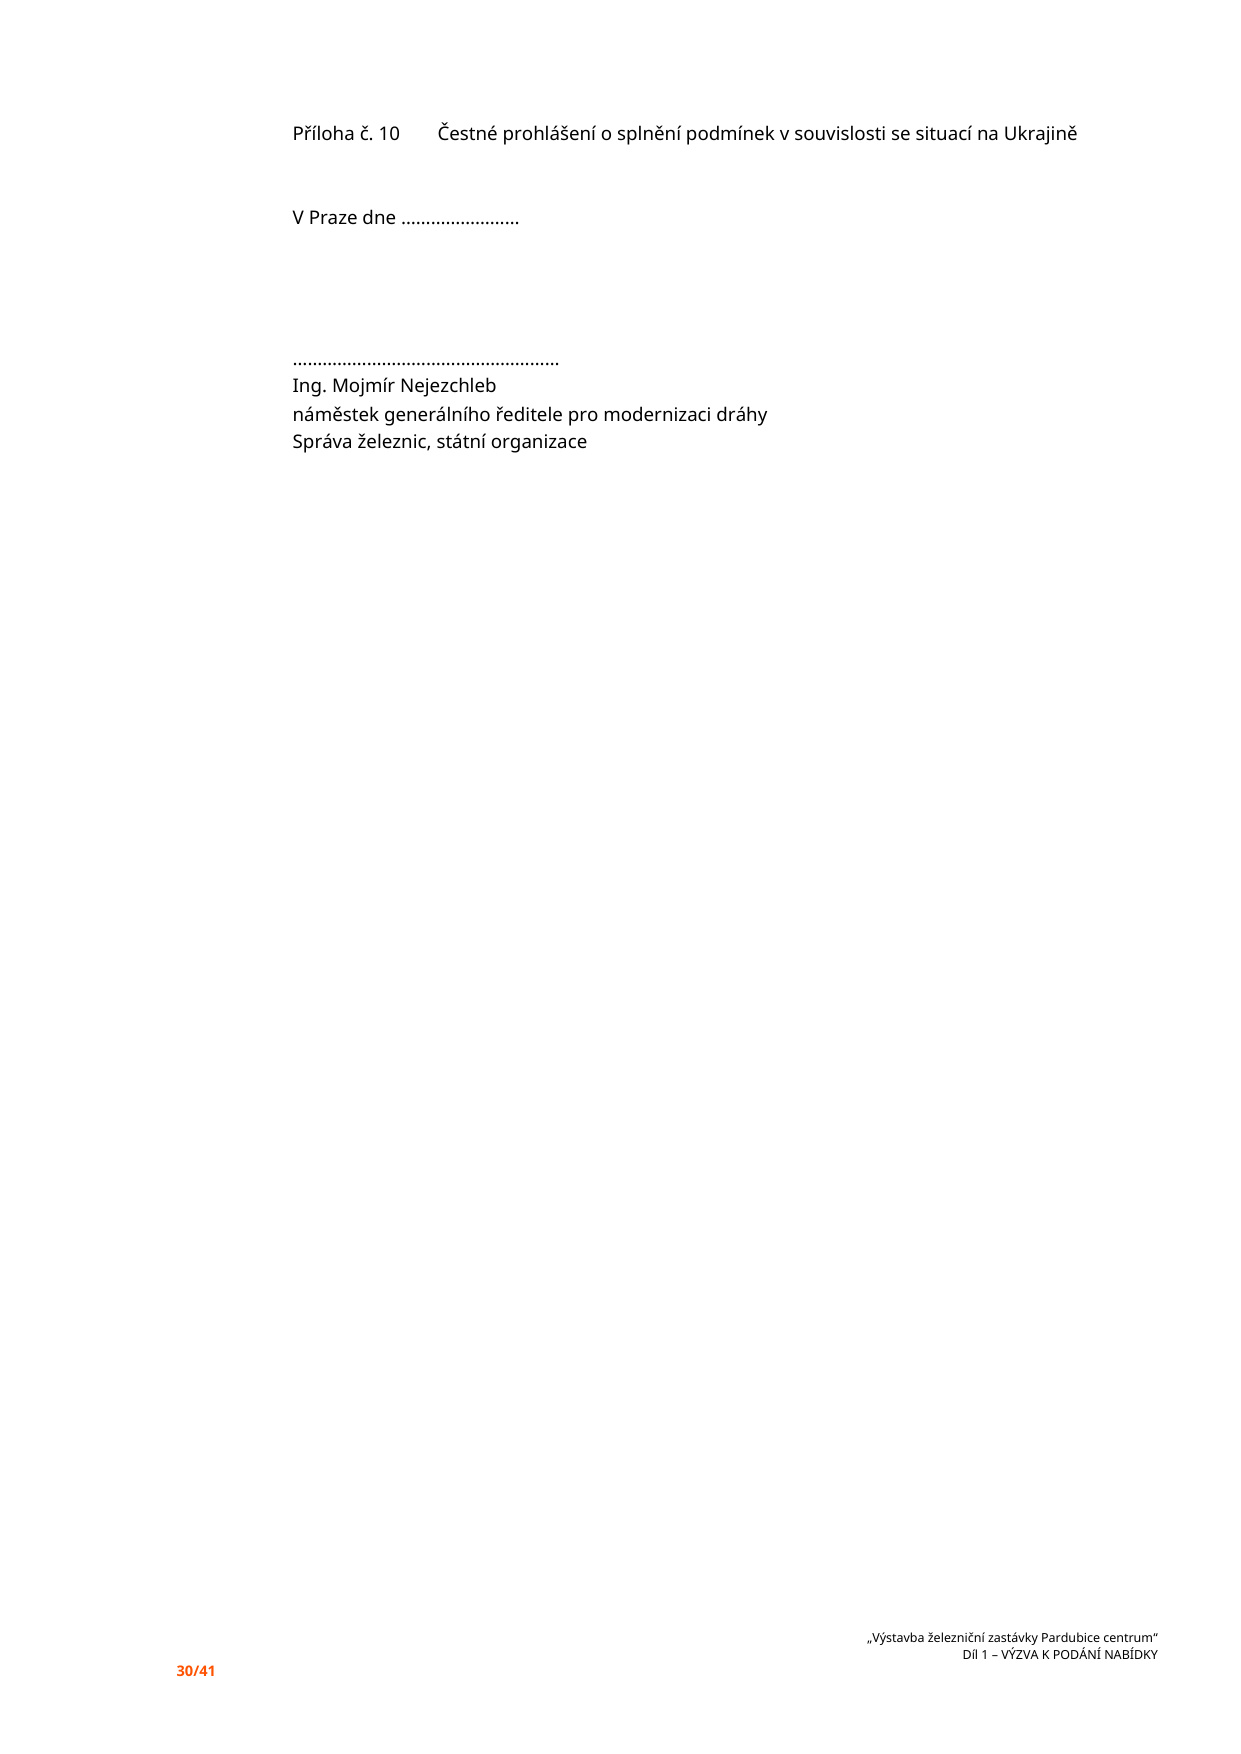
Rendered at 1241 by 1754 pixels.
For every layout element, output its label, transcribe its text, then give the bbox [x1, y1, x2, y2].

text V Praze dne …………………… [292, 205, 1122, 230]
text Příloha č. 10 Čestné prohlášení o splnění podmínek v souvislosti se situací na Ukrajině [292, 121, 1122, 146]
text Správa železnic, státní organizace [292, 429, 1122, 454]
text Ing. Mojmír Nejezchleb [292, 373, 1122, 398]
text náměstek generálního ředitele pro modernizaci dráhy [292, 401, 1122, 426]
text ……………………………………………… [292, 345, 1122, 370]
